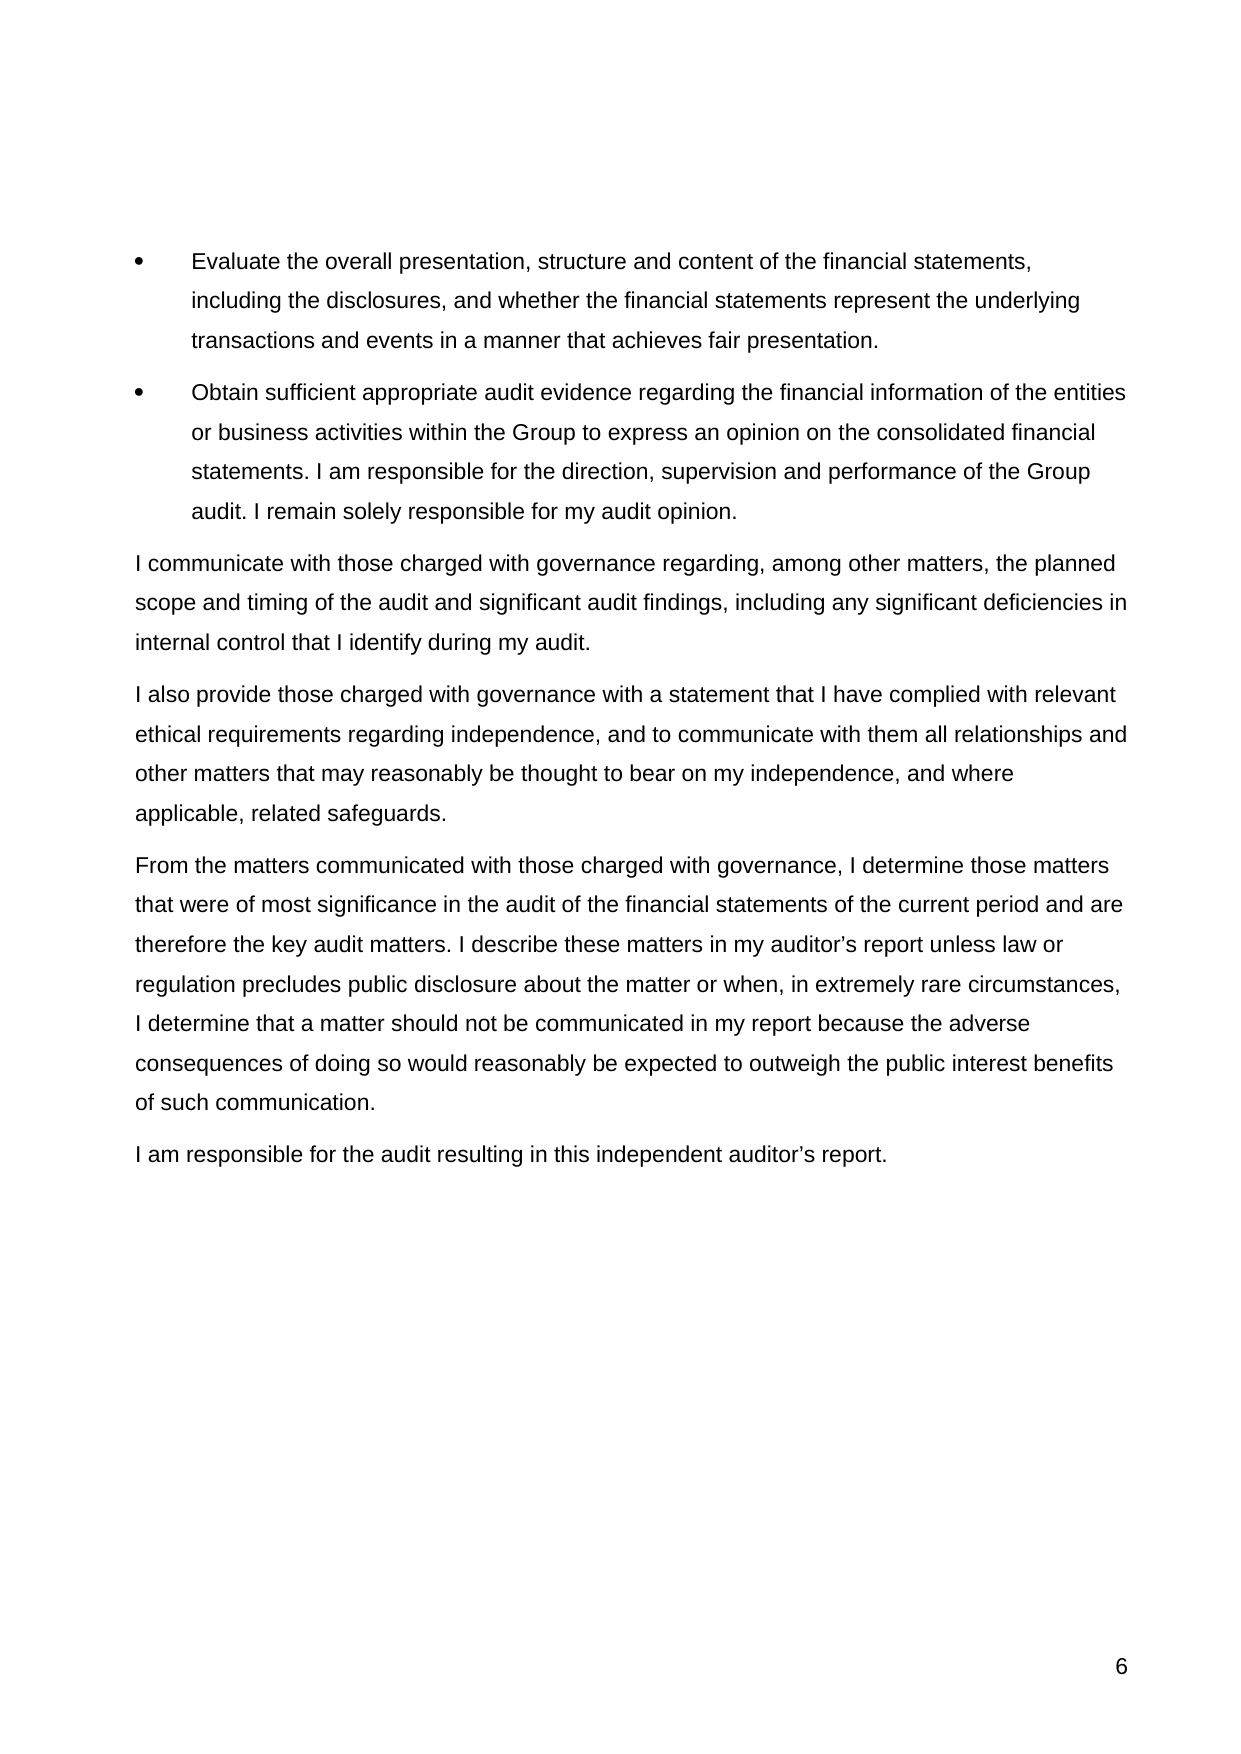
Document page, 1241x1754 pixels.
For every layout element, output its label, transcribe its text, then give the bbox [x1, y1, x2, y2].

text I communicate with those charged with governance regarding, among other matters, the planned scope and timing of the audit and significant audit findings, including any significant deficiencies in internal control that I identify during my audit. [135, 539, 1128, 658]
text I am responsible for the audit resulting in this independent auditor’s report. [135, 1131, 1128, 1171]
text I also provide those charged with governance with a statement that I have complied with relevant ethical requirements regarding independence, and to communicate with them all relationships and other matters that may reasonably be thought to bear on my independence, and where applicable, related safeguards. [135, 671, 1128, 829]
text From the matters communicated with those charged with governance, I determine those matters that were of most significance in the audit of the financial statements of the current period and are therefore the key audit matters. I describe these matters in my auditor’s report unless law or regulation precludes public disclosure about the matter or when, in extremely rare circumstances, I determine that a matter should not be communicated in my report because the adverse consequences of doing so would reasonably be expected to outweigh the public interest benefits of such communication. [135, 842, 1128, 1119]
list Obtain sufficient appropriate audit evidence regarding the financial information of the entities or business activities within the Group to express an opinion on the consolidated financial statements. I am responsible for the direction, supervision and performance of the Group audit. I remain solely responsible for my audit opinion. [135, 369, 1128, 527]
list Evaluate the overall presentation, structure and content of the financial statements, including the disclosures, and whether the financial statements represent the underlying transactions and events in a manner that achieves fair presentation. [135, 237, 1128, 356]
